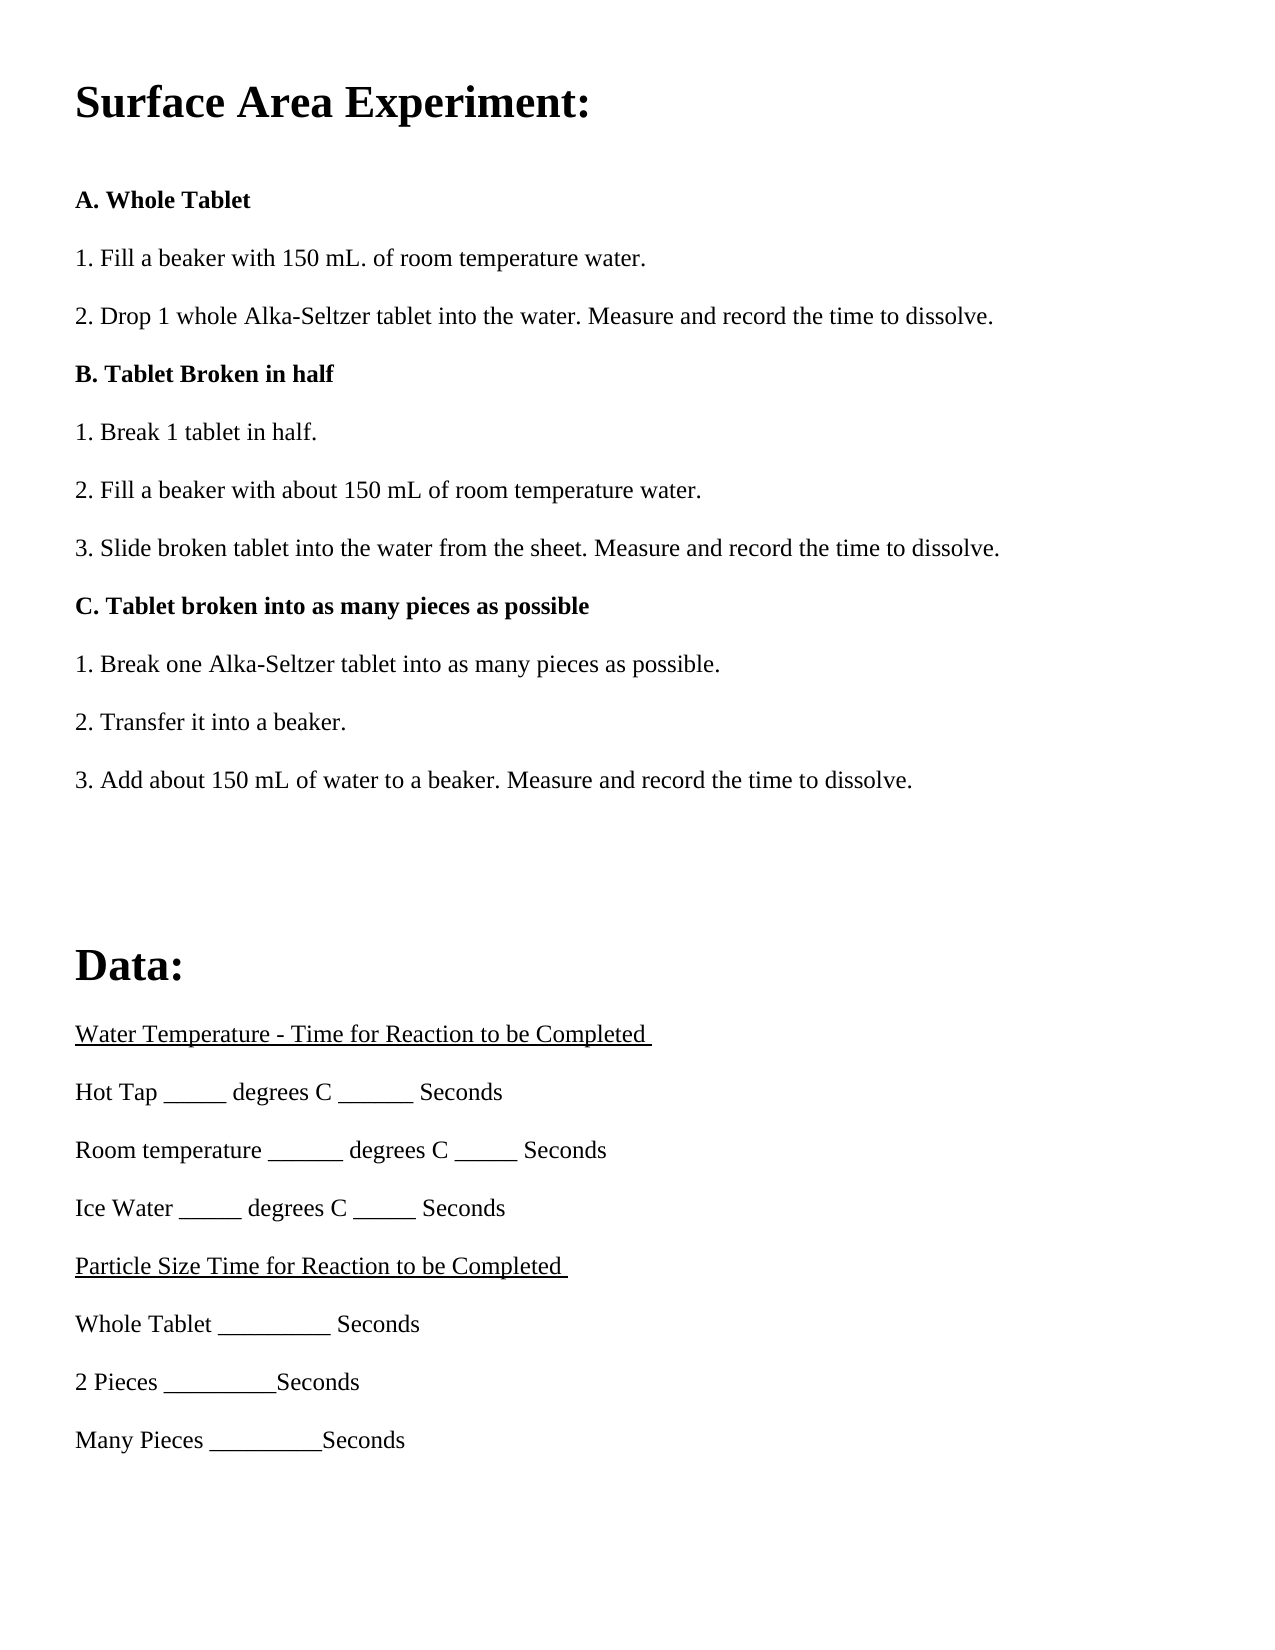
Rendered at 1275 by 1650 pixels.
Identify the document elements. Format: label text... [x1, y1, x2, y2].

text Whole Tablet _________ Seconds [75, 1309, 1200, 1338]
text A. Whole Tablet [75, 186, 1200, 214]
text 3. Add about 150 mL of water to a beaker. Measure and record the time to dissolve. [75, 765, 1200, 793]
text 2. Fill a beaker with about 150 mL of room temperature water. [75, 475, 1200, 504]
text 3. Slide broken tablet into the water from the sheet. Measure and record the time to dissolve. [75, 533, 1200, 562]
text Many Pieces _________Seconds [75, 1425, 1200, 1454]
text 2 Pieces _________Seconds [75, 1367, 1200, 1396]
text Hot Tap _____ degrees C ______ Seconds [75, 1077, 1200, 1106]
text 2. Drop 1 whole Alka-Seltzer tablet into the water. Measure and record the time to dissolve. [75, 301, 1200, 330]
text Water Temperature - Time for Reaction to be Completed [75, 1019, 1200, 1048]
text Ice Water _____ degrees C _____ Seconds [75, 1193, 1200, 1222]
text 1. Break 1 tablet in half. [75, 417, 1200, 446]
text 2. Transfer it into a beaker. [75, 707, 1200, 736]
text Surface Area Experiment: [75, 75, 1200, 128]
text Data: [75, 938, 1200, 990]
text 1. Break one Alka-Seltzer tablet into as many pieces as possible. [75, 649, 1200, 678]
text Particle Size Time for Reaction to be Completed [75, 1251, 1200, 1280]
text C. Tablet broken into as many pieces as possible [75, 591, 1200, 620]
text Room temperature ______ degrees C _____ Seconds [75, 1135, 1200, 1164]
text 1. Fill a beaker with 150 mL. of room temperature water. [75, 243, 1200, 272]
text B. Tablet Broken in half [75, 359, 1200, 388]
